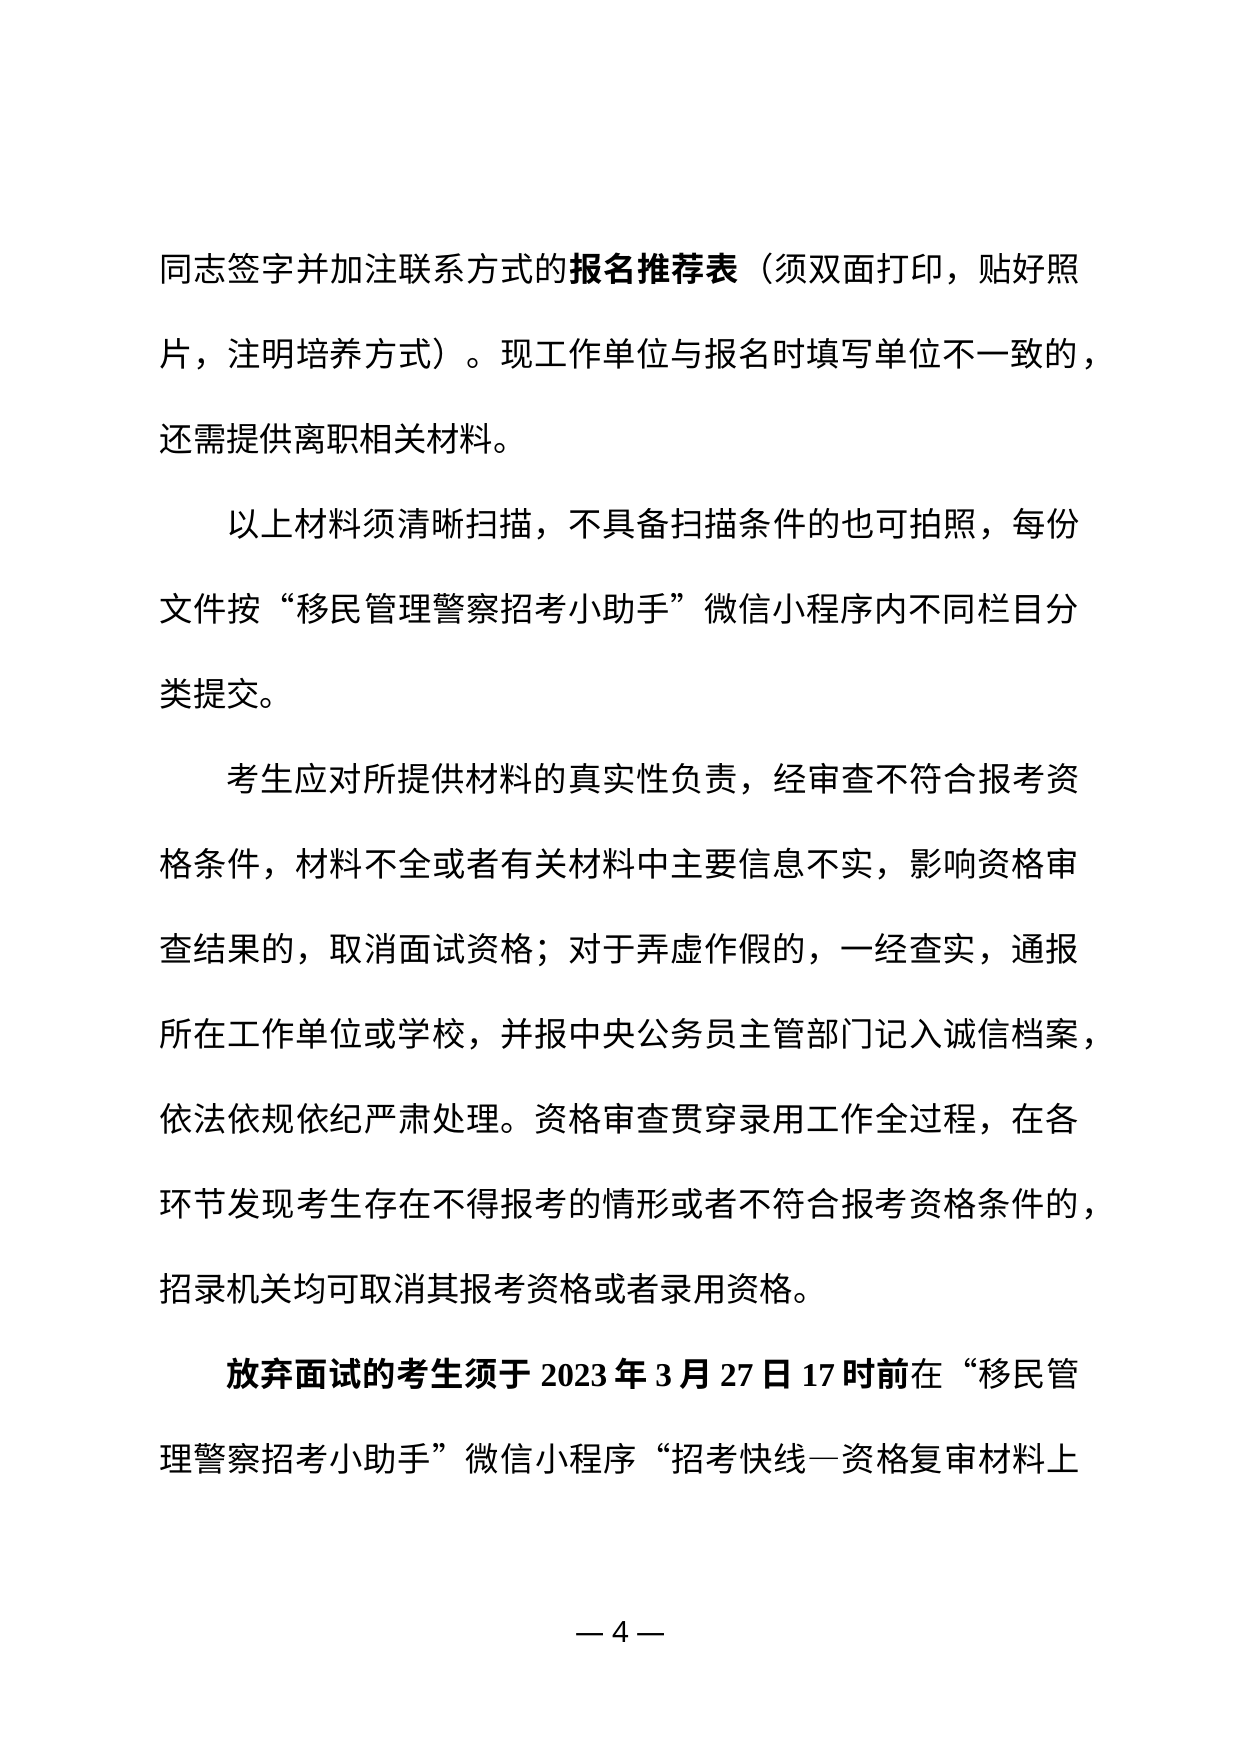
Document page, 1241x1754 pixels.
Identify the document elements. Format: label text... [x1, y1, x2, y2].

text 以上材料须清晰扫描，不具备扫描条件的也可拍照，每份文件按“移民管理警察招考小助手”微信小程序内不同栏目分类提交。 [159, 479, 1081, 734]
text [159, 1329, 1081, 1499]
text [159, 224, 1081, 479]
text 考生应对所提供材料的真实性负责，经审查不符合报考资格条件，材料不全或者有关材料中主要信息不实，影响资格审查结果的，取消面试资格；对于弄虚作假的，一经查实，通报所在工作单位或学校，并报中央公务员主管部门记入诚信档案，依法依规依纪严肃处理。资格审查贯穿录用工作全过程，在各环节发现考生存在不得报考的情形或者不符合报考资格条件的，招录机关均可取消其报考资格或者录用资格。 [159, 734, 1081, 1329]
